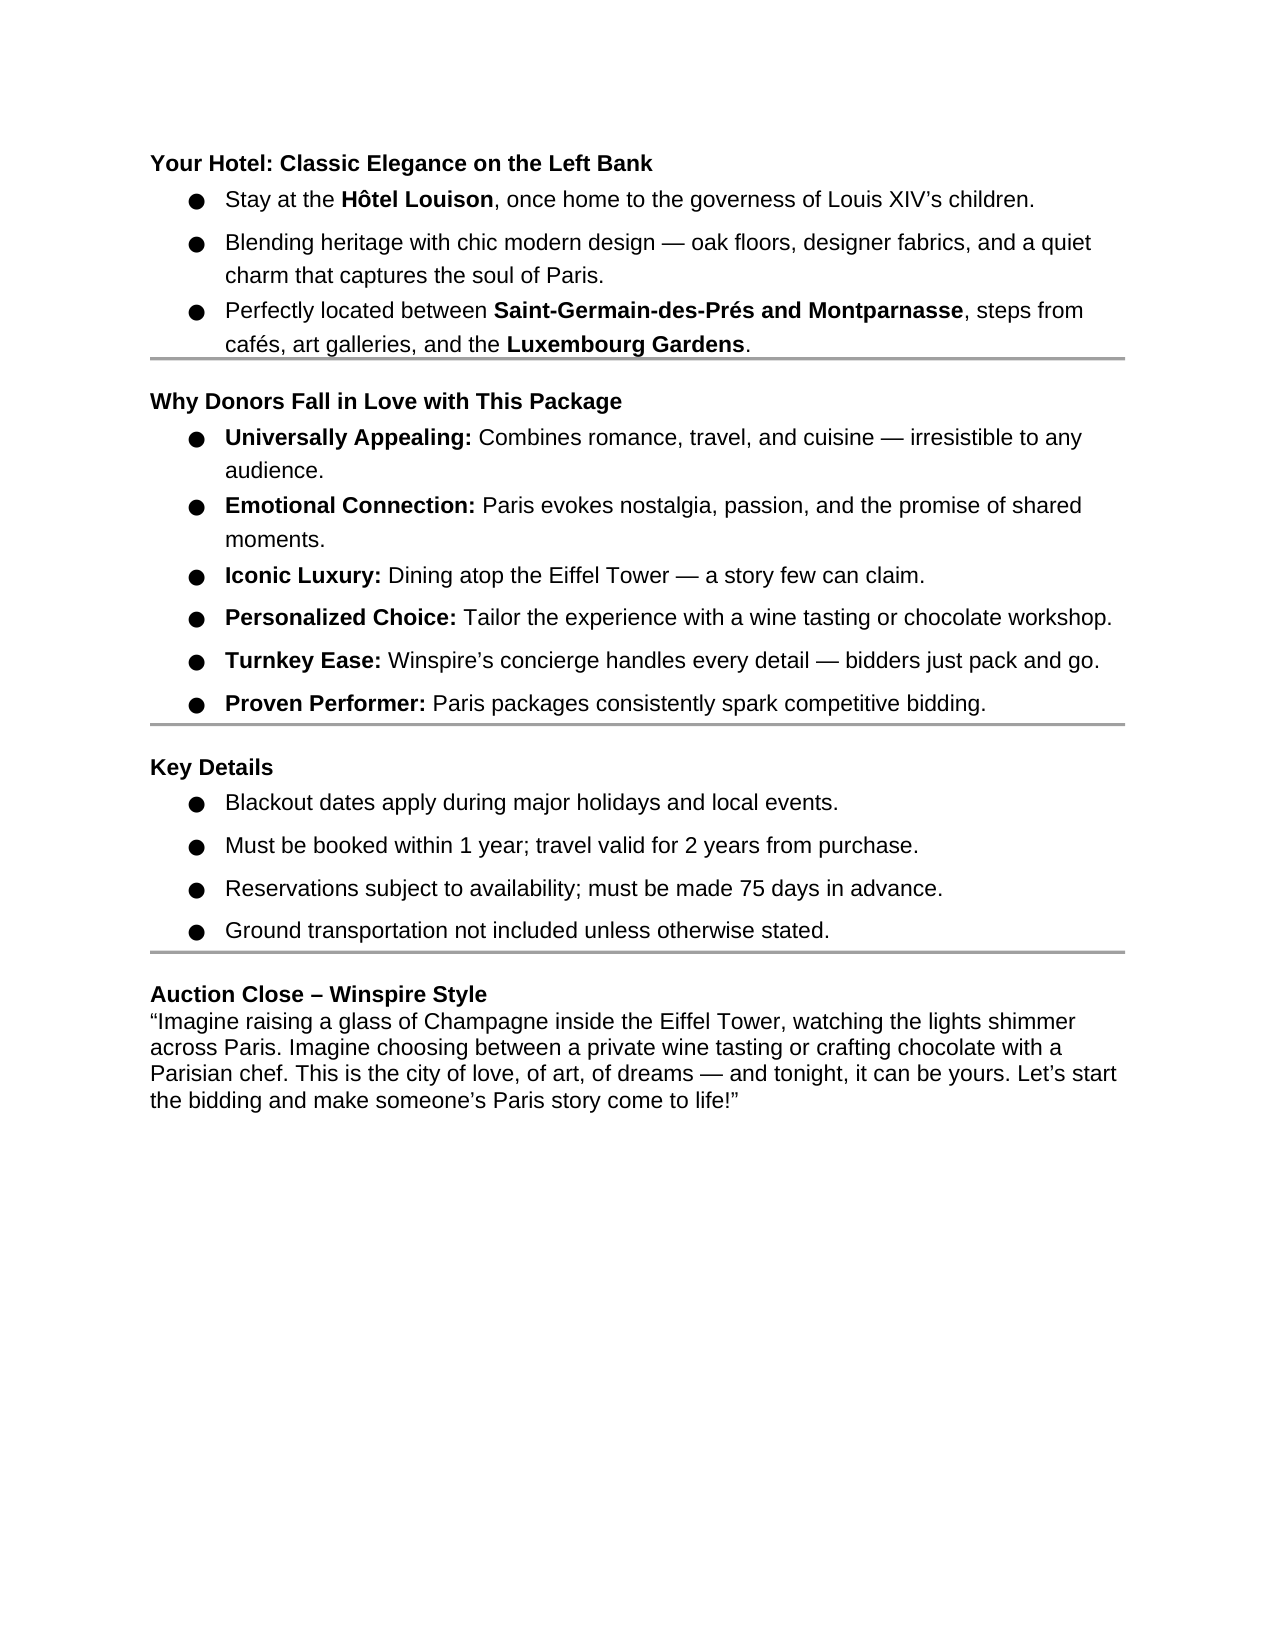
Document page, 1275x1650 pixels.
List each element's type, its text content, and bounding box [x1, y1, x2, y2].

text Your Hotel: Classic Elegance on the Left Bank [150, 150, 1125, 176]
list Perfectly located between Saint-Germain-des-Prés and Montparnasse, steps from cafés, art galleries, and the Luxembourg Gardens. [187, 288, 1125, 357]
list Universally Appealing: Combines romance, travel, and cuisine — irresistible to any audience. [187, 414, 1125, 483]
list Emotional Connection: Paris evokes nostalgia, passion, and the promise of shared moments. [187, 483, 1125, 552]
list Reservations subject to availability; must be made 75 days in advance. [187, 865, 1125, 908]
list Ground transportation not included unless otherwise stated. [187, 908, 1125, 950]
list Turnkey Ease: Winspire’s concierge handles every detail — bidders just pack and go. [187, 638, 1125, 680]
list Proven Performer: Paris packages consistently spark competitive bidding. [187, 680, 1125, 723]
text Auction Close – Winspire Style [150, 981, 1125, 1008]
list Personalized Choice: Tailor the experience with a wine tasting or chocolate workshop. [187, 595, 1125, 638]
list Blending heritage with chic modern design — oak floors, designer fabrics, and a quiet charm that captures the soul of Paris. [187, 219, 1125, 288]
text Key Details [150, 753, 1125, 780]
text Why Donors Fall in Love with This Package [150, 388, 1125, 414]
list Must be booked within 1 year; travel valid for 2 years from purchase. [187, 823, 1125, 865]
list Stay at the Hôtel Louison, once home to the governess of Louis XIV’s children. [187, 176, 1125, 219]
text “Imagine raising a glass of Champagne inside the Eiffel Tower, watching the lights shimmer across Paris. Imagine choosing between a private wine tasting or crafting chocolate with a Parisian chef. This is the city of love, of art, of dreams — and tonight, it can be yours. Let’s start the bidding and make someone’s Paris story come to life!” [150, 1008, 1125, 1113]
list Blackout dates apply during major holidays and local events. [187, 780, 1125, 823]
list Iconic Luxury: Dining atop the Eiffel Tower — a story few can claim. [187, 552, 1125, 595]
